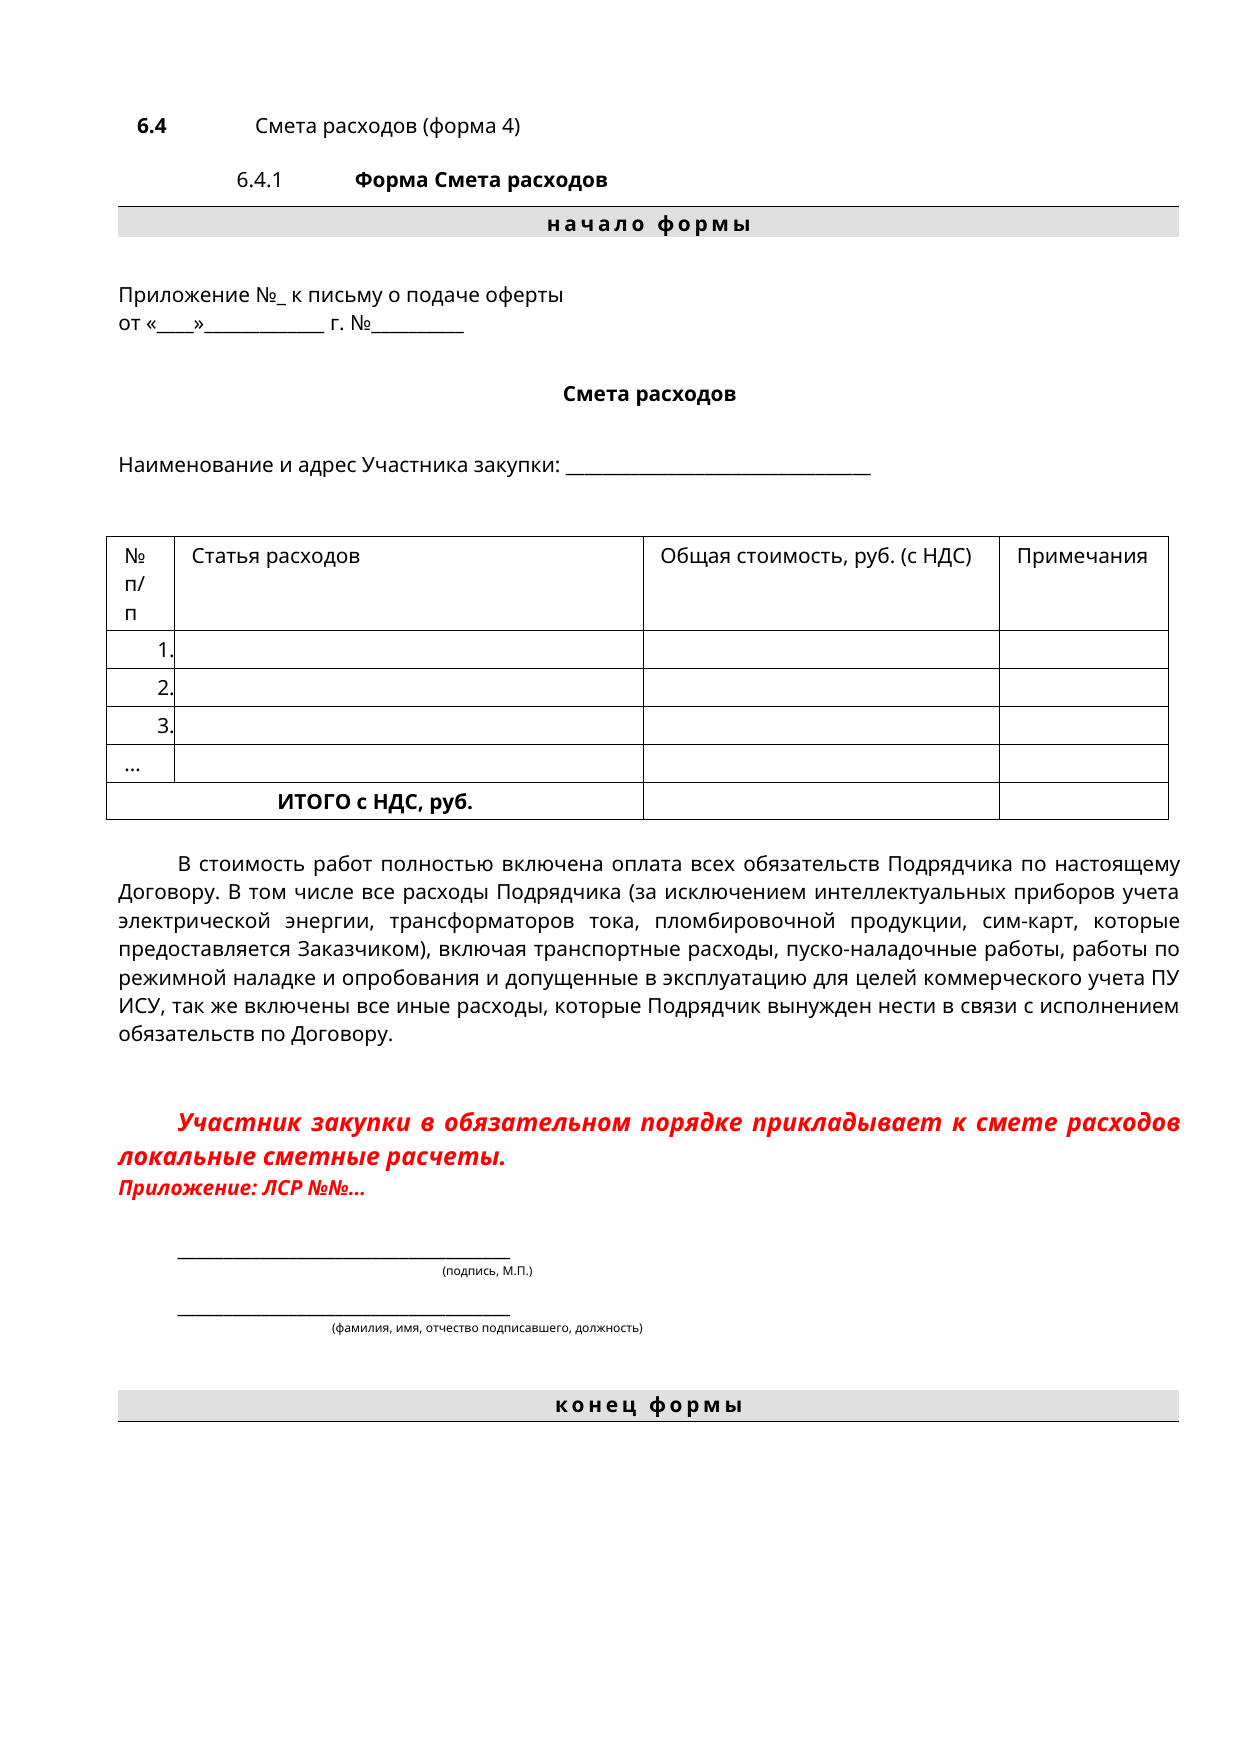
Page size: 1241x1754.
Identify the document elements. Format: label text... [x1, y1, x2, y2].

table_cell [1000, 669, 1168, 706]
table_cell [1000, 631, 1168, 668]
list Форма Смета расходов [236, 165, 1181, 193]
table_header Общая стоимость, руб. (с НДС) [644, 537, 999, 630]
text Приложение №_ к письму о подаче оферты от «____»_____________ г. №__________ [118, 280, 1181, 337]
text (подпись, М.П.) [118, 1262, 797, 1291]
table_cell [175, 669, 643, 706]
text Наименование и адрес Участника закупки: _________________________________ [118, 450, 1181, 479]
table_cell [107, 631, 174, 668]
table_cell [644, 745, 999, 782]
table_header Примечания [1000, 537, 1168, 630]
text Смета расходов [118, 379, 1181, 408]
table_cell [1000, 783, 1168, 819]
text ____________________________________ [118, 1234, 1181, 1262]
table_cell … [107, 745, 174, 782]
table_header Статья расходов [175, 537, 643, 630]
table_cell [1000, 707, 1168, 744]
table_cell [107, 669, 174, 706]
table_cell [644, 669, 999, 706]
table_cell [644, 707, 999, 744]
text начало формы [118, 207, 1179, 237]
text Приложение: ЛСР №№… [118, 1173, 1181, 1201]
table_cell [175, 707, 643, 744]
table_cell [644, 783, 999, 819]
text конец формы [118, 1390, 1179, 1421]
text В стоимость работ полностью включена оплата всех обязательств Подрядчика по настоящему Договору. В том числе все расходы Подрядчика (за исключением интеллектуальных приборов учета электрической энергии, трансформаторов тока, пломбировочной продукции, сим-карт, которые предоставляется Заказчиком), включая транспортные расходы, пуско-наладочные работы, работы по режимной наладке и опробования и допущенные в эксплуатацию для целей коммерческого учета ПУ ИСУ, так же включены все иные расходы, которые Подрядчик вынужден нести в связи с исполнением обязательств по Договору. [118, 849, 1181, 1048]
table_cell [644, 631, 999, 668]
text ____________________________________ [118, 1291, 1181, 1319]
table_cell [1000, 745, 1168, 782]
table_header № п/п [107, 537, 174, 630]
table_cell ИТОГО с НДС, руб. [107, 783, 643, 819]
table_cell [175, 745, 643, 782]
list Смета расходов (форма 4) [137, 111, 1181, 140]
table_cell [107, 707, 174, 744]
text (фамилия, имя, отчество подписавшего, должность) [118, 1319, 797, 1348]
text Участник закупки в обязательном порядке прикладывает к смете расходов локальные сметные расчеты. [118, 1105, 1181, 1173]
table_cell [175, 631, 643, 668]
